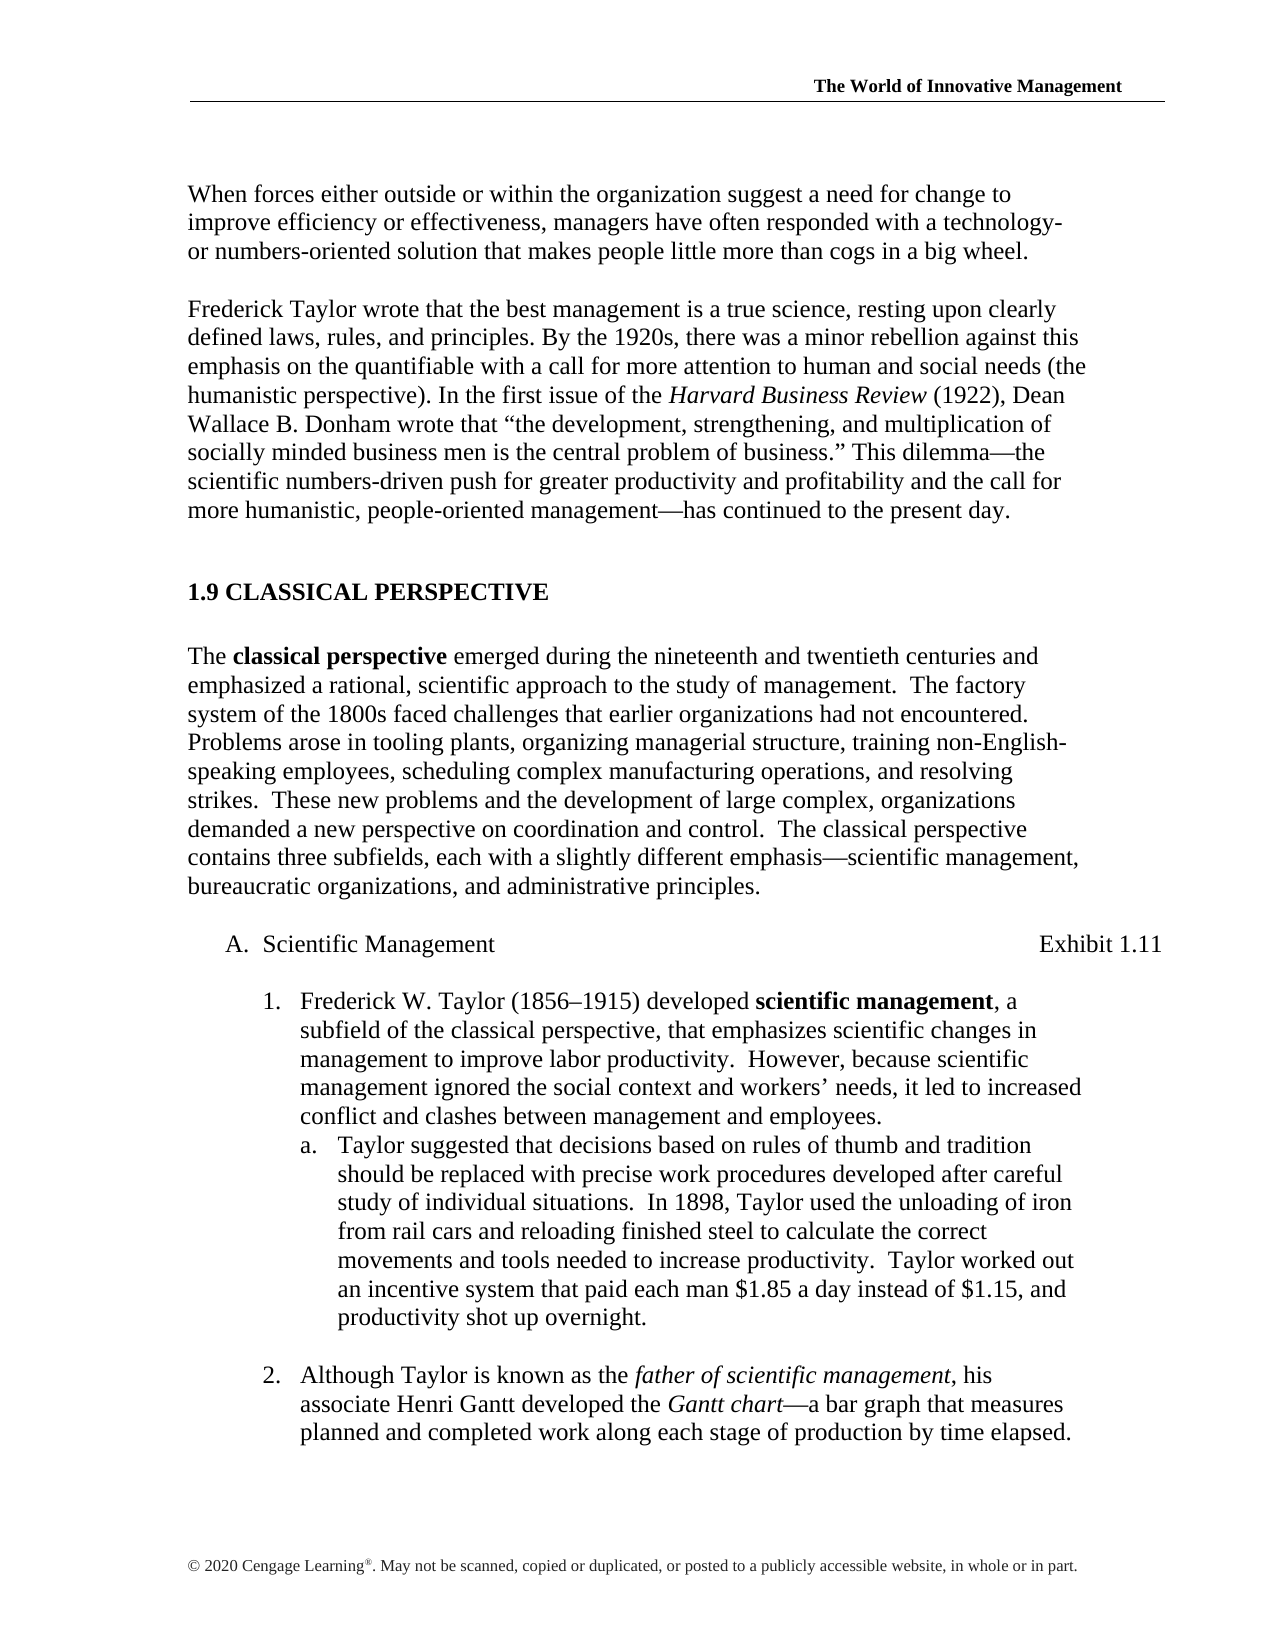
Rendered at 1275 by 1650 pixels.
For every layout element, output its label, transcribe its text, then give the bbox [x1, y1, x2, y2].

list Although Taylor is known as the father of scientific management, his associate Henri Gantt developed the Gantt chart—a bar graph that measures planned and completed work along each stage of production by time elapsed. [262, 1360, 1087, 1446]
text When forces either outside or within the organization suggest a need for change to improve efficiency or effectiveness, managers have often responded with a technology- or numbers-oriented solution that makes people little more than cogs in a big wheel. [187, 179, 1087, 265]
list Taylor suggested that decisions based on rules of thumb and tradition should be replaced with precise work procedures developed after careful study of individual situations. In 1898, Taylor used the unloading of iron from rail cars and reloading finished steel to calculate the correct movements and tools needed to increase productivity. Taylor worked out an incentive system that paid each man $1.85 a day instead of $1.15, and productivity shot up overnight. [300, 1130, 1087, 1331]
list Frederick W. Taylor (1856–1915) developed scientific management, a subfield of the classical perspective, that emphasizes scientific changes in management to improve labor productivity. However, because scientific management ignored the social context and workers’ needs, it led to increased conflict and clashes between management and employees. [262, 986, 1087, 1130]
text Frederick Taylor wrote that the best management is a true science, resting upon clearly defined laws, rules, and principles. By the 1920s, there was a minor rebellion against this emphasis on the quantifiable with a call for more attention to human and social needs (the humanistic perspective). In the first issue of the Harvard Business Review (1922), Dean Wallace B. Donham wrote that “the development, strengthening, and multiplication of socially minded business men is the central problem of business.” This dilemma—the scientific numbers-driven push for greater productivity and profitability and the call for more humanistic, people-oriented management—has continued to the present day. [187, 294, 1087, 524]
text speaking employees, scheduling complex manufacturing operations, and resolving strikes. These new problems and the development of large complex, organizations demanded a new perspective on coordination and control. The classical perspective contains three subfields, each with a slightly different emphasis—scientific management, bureaucratic organizations, and administrative principles. [187, 756, 1087, 900]
subtitle 1.9 CLASSICAL PERSPECTIVE [187, 577, 1087, 606]
list Scientific Management Exhibit 1.11 [225, 929, 1087, 957]
text The classical perspective emerged during the nineteenth and twentieth centuries and emphasized a rational, scientific approach to the study of management. The factory system of the 1800s faced challenges that earlier organizations had not encountered. Problems arose in tooling plants, organizing managerial structure, training non-English- [187, 641, 1087, 756]
